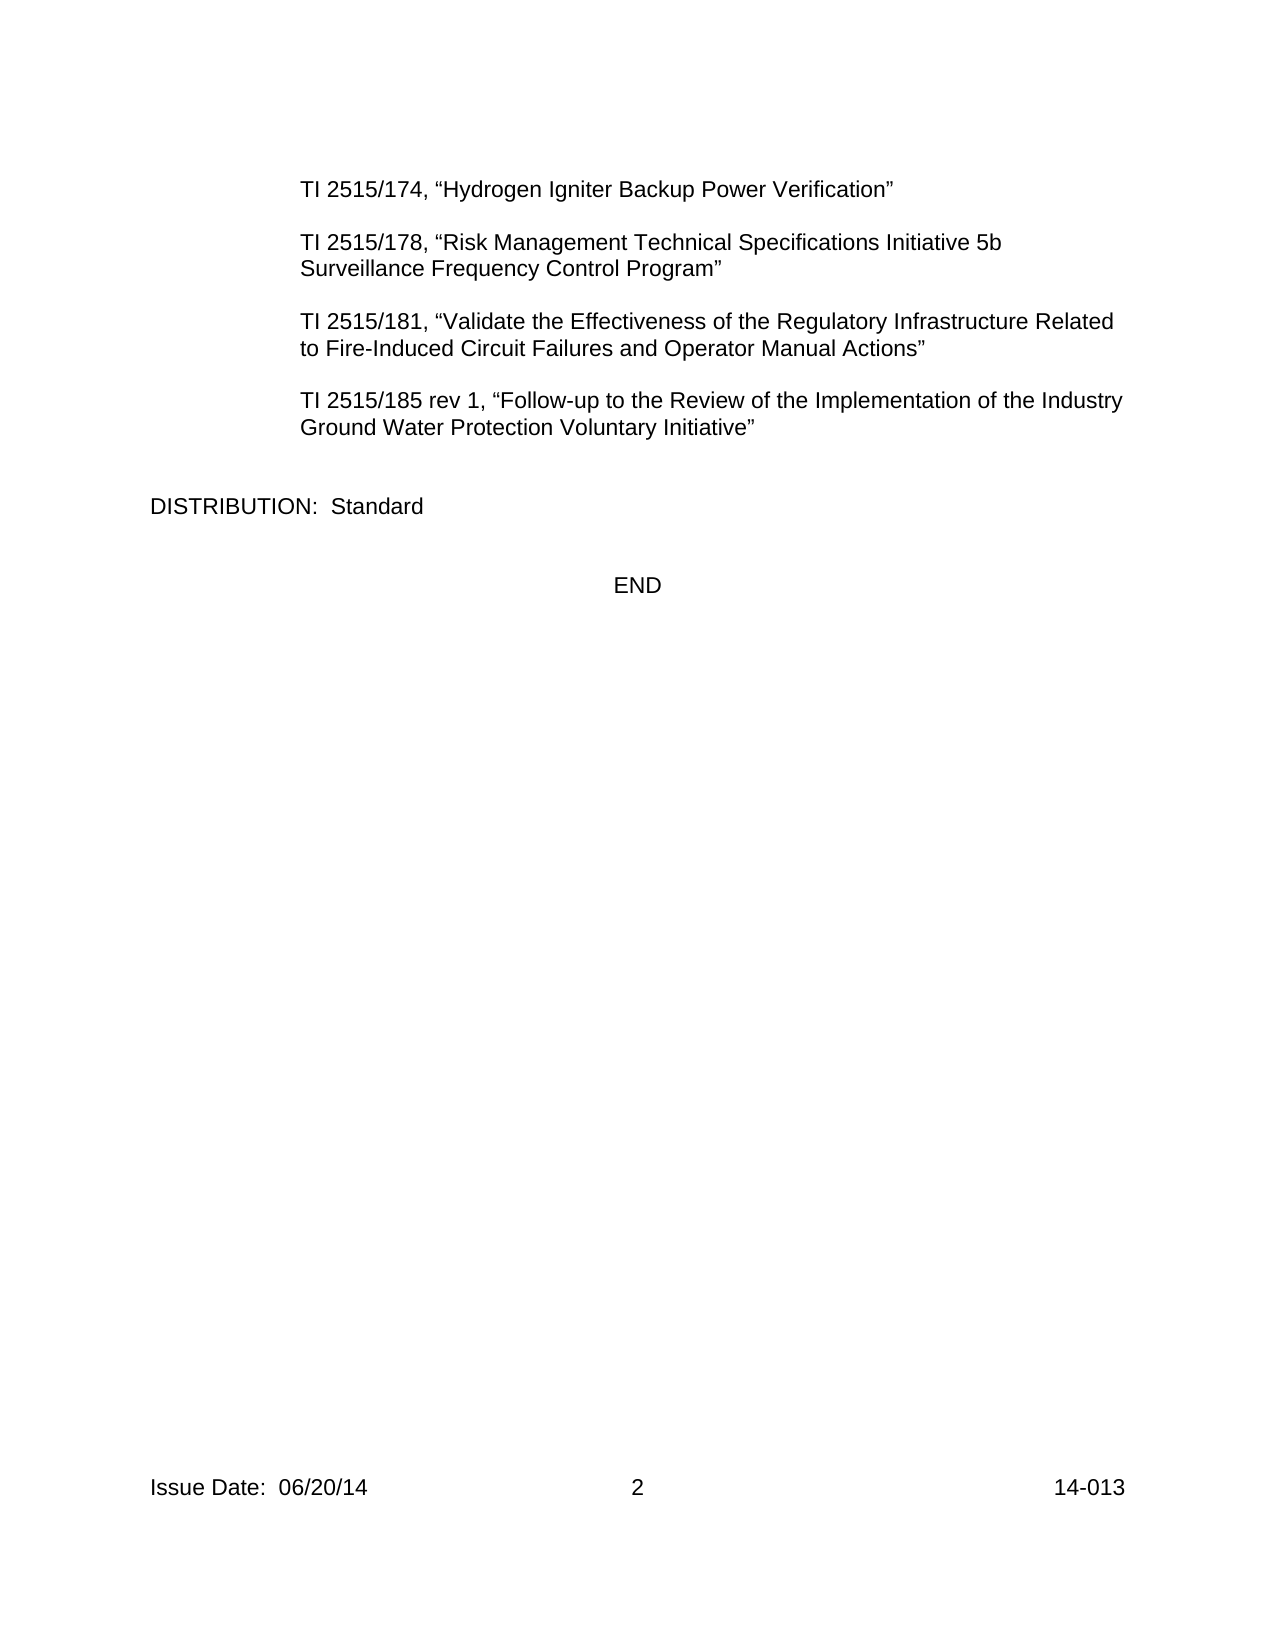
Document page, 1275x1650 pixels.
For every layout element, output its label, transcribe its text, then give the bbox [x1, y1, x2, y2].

text DISTRIBUTION: Standard [150, 493, 1125, 519]
text TI 2515/185 rev 1, “Follow-up to the Review of the Implementation of the Industry Ground Water Protection Voluntary Initiative” [300, 387, 1125, 440]
text TI 2515/178, “Risk Management Technical Specifications Initiative 5b Surveillance Frequency Control Program” [300, 229, 1125, 282]
text TI 2515/181, “Validate the Effectiveness of the Regulatory Infrastructure Related to Fire-Induced Circuit Failures and Operator Manual Actions” [150, 308, 1125, 361]
text TI 2515/174, “Hydrogen Igniter Backup Power Verification” [150, 176, 1125, 203]
text END [150, 572, 1125, 598]
